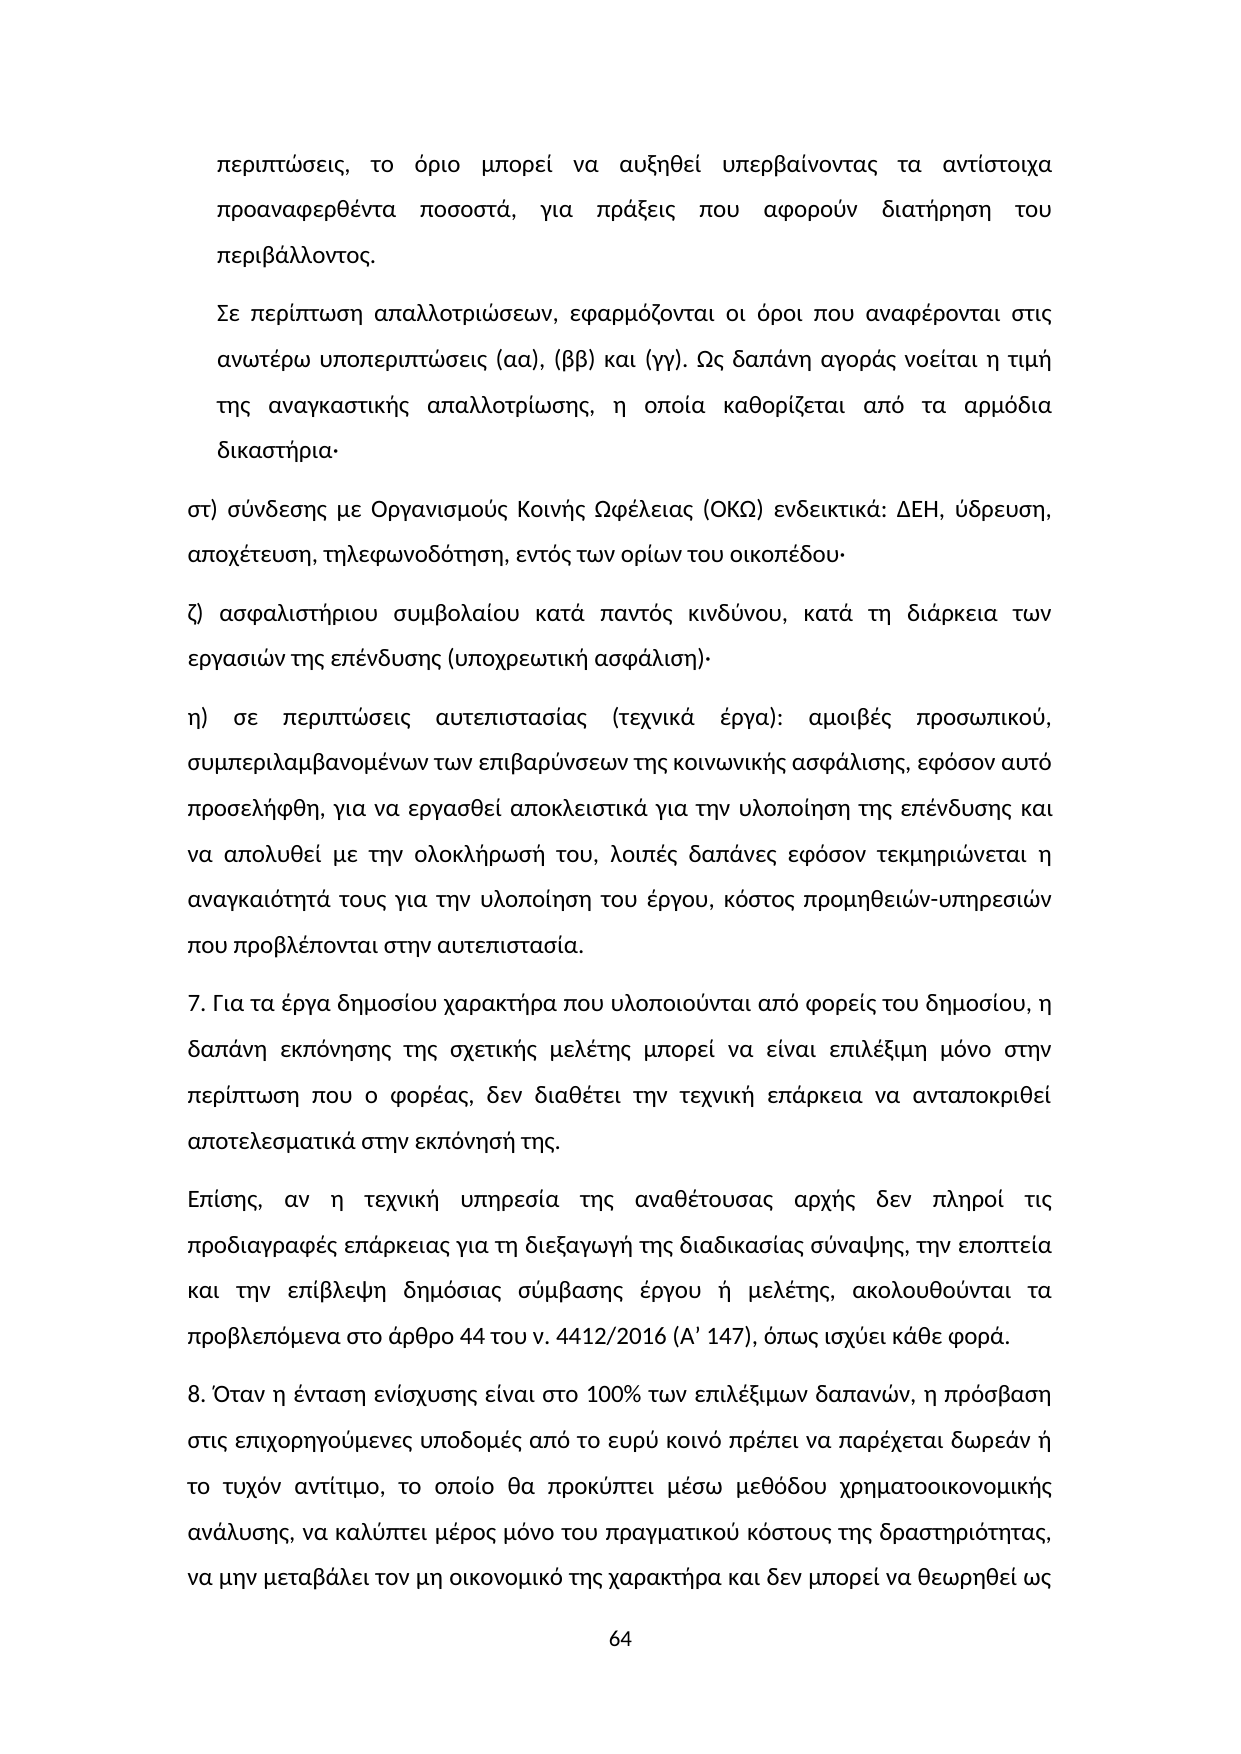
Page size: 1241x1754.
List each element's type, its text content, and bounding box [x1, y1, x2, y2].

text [187, 1378, 1053, 1592]
text η) σε περιπτώσεις αυτεπιστασίας (τεχνικά έργα): αμοιβές προσωπικού, συμπεριλαμβανομένων των επιβαρύνσεων της κοινωνικής ασφάλισης, εφόσον αυτό προσελήφθη, για να εργασθεί αποκλειστικά για την υλοποίηση της επένδυσης και να απολυθεί με την ολοκλήρωσή του, λοιπές δαπάνες εφόσον τεκμηριώνεται η αναγκαιότητά τους για την υλοποίηση του έργου, κόστος προμηθειών-υπηρεσιών που προβλέπονται στην αυτεπιστασία. [187, 701, 1053, 960]
text 7. Για τα έργα δημοσίου χαρακτήρα που υλοποιούνται από φορείς του δημοσίου, η δαπάνη εκπόνησης της σχετικής μελέτης μπορεί να είναι επιλέξιμη μόνο στην περίπτωση που ο φορέας, δεν διαθέτει την τεχνική επάρκεια να ανταποκριθεί αποτελεσματικά στην εκπόνησή της. [187, 988, 1053, 1155]
text Σε περίπτωση απαλλοτριώσεων, εφαρμόζονται οι όροι που αναφέρονται στις ανωτέρω υποπεριπτώσεις (αα), (ββ) και (γγ). Ως δαπάνη αγοράς νοείται η τιμή της αναγκαστικής απαλλοτρίωσης, η οποία καθορίζεται από τα αρμόδια δικαστήρια· [217, 297, 1053, 465]
text Επίσης, αν η τεχνική υπηρεσία της αναθέτουσας αρχής δεν πληροί τις προδιαγραφές επάρκειας για τη διεξαγωγή της διαδικασίας σύναψης, την εποπτεία και την επίβλεψη δημόσιας σύμβασης έργου ή μελέτης, ακολουθούνται τα προβλεπόμενα στο άρθρο 44 του ν. 4412/2016 (Α’ 147), όπως ισχύει κάθε φορά. [187, 1183, 1053, 1351]
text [217, 148, 1053, 270]
text στ) σύνδεσης με Οργανισμούς Κοινής Ωφέλειας (ΟΚΩ) ενδεικτικά: ΔΕΗ, ύδρευση, αποχέτευση, τηλεφωνοδότηση, εντός των ορίων του οικοπέδου· [187, 493, 1053, 569]
text ζ) ασφαλιστήριου συμβολαίου κατά παντός κινδύνου, κατά τη διάρκεια των εργασιών της επένδυσης (υποχρεωτική ασφάλιση)· [187, 597, 1053, 673]
